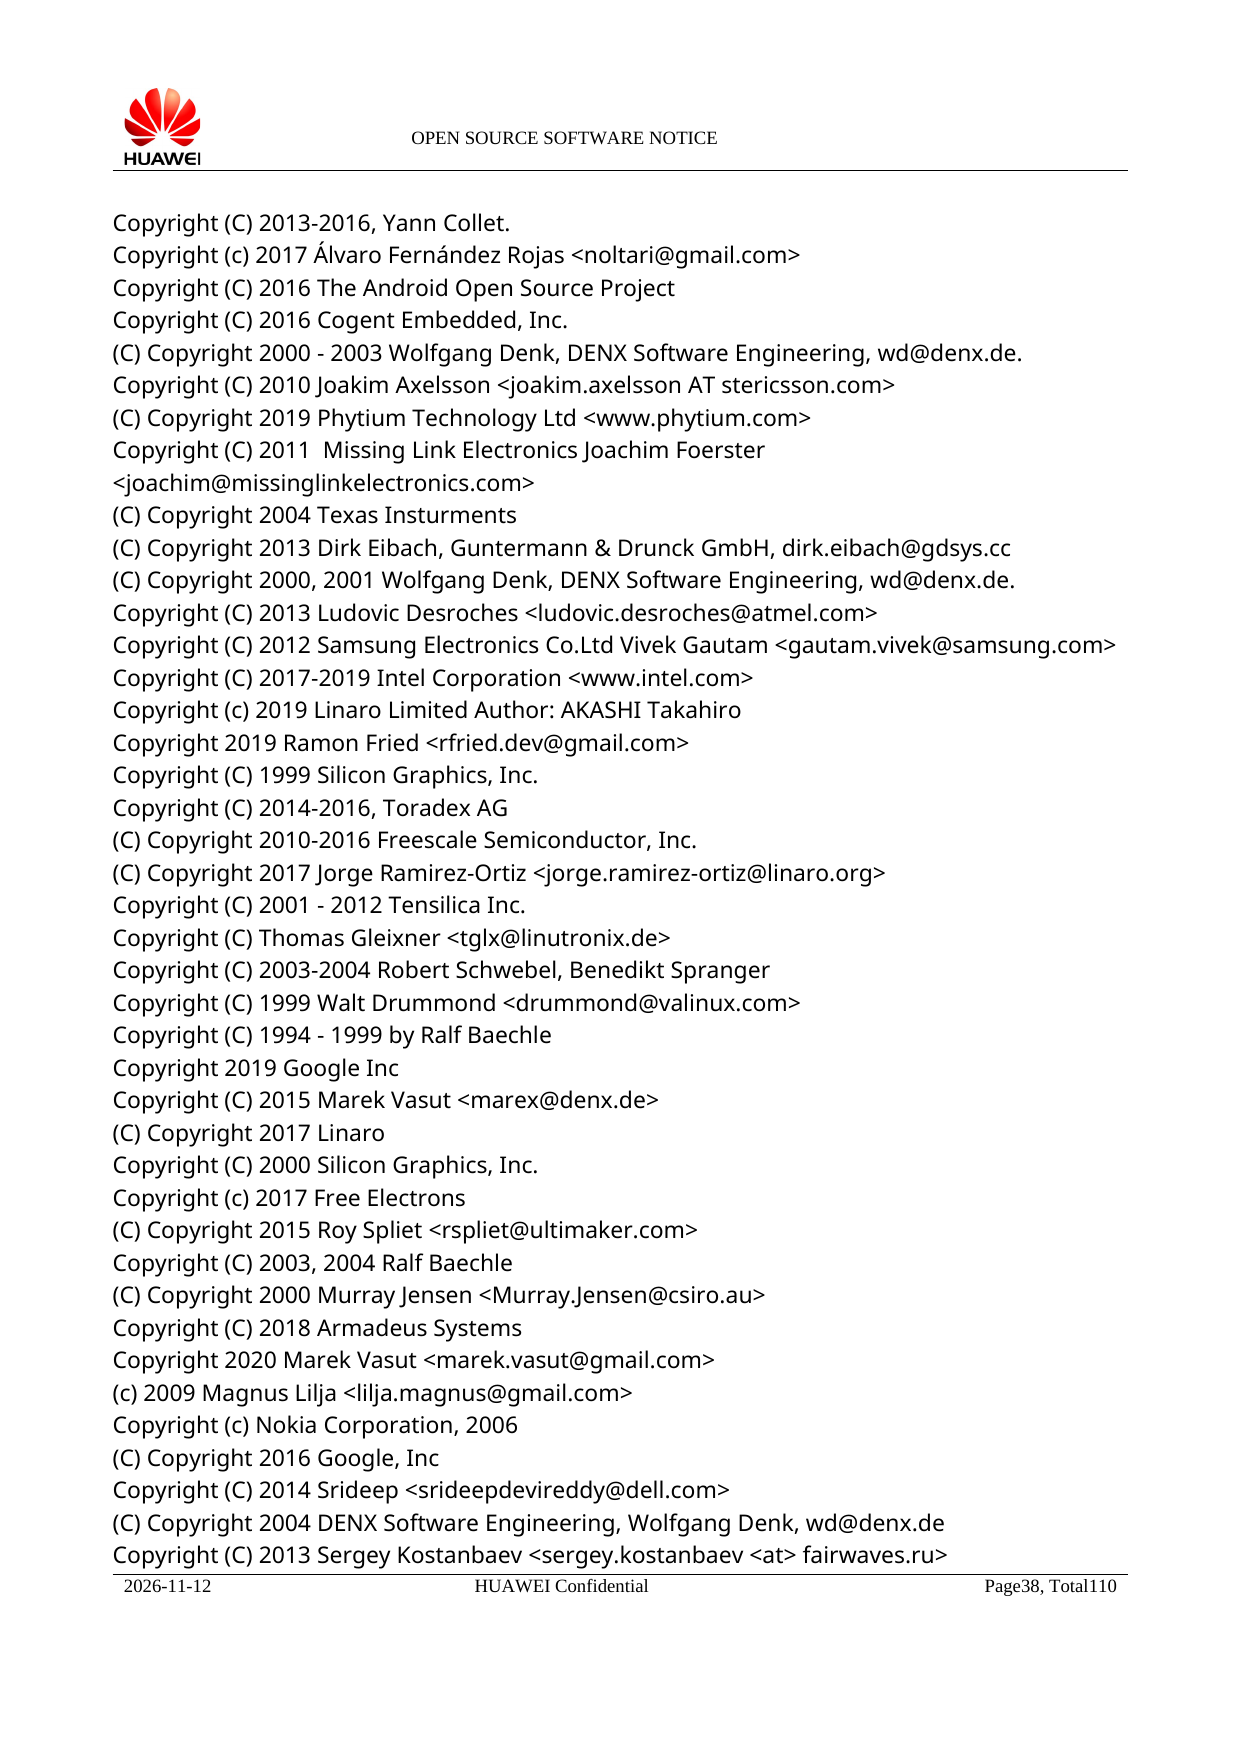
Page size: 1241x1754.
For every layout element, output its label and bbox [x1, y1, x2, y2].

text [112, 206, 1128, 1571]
picture [124, 88, 201, 165]
